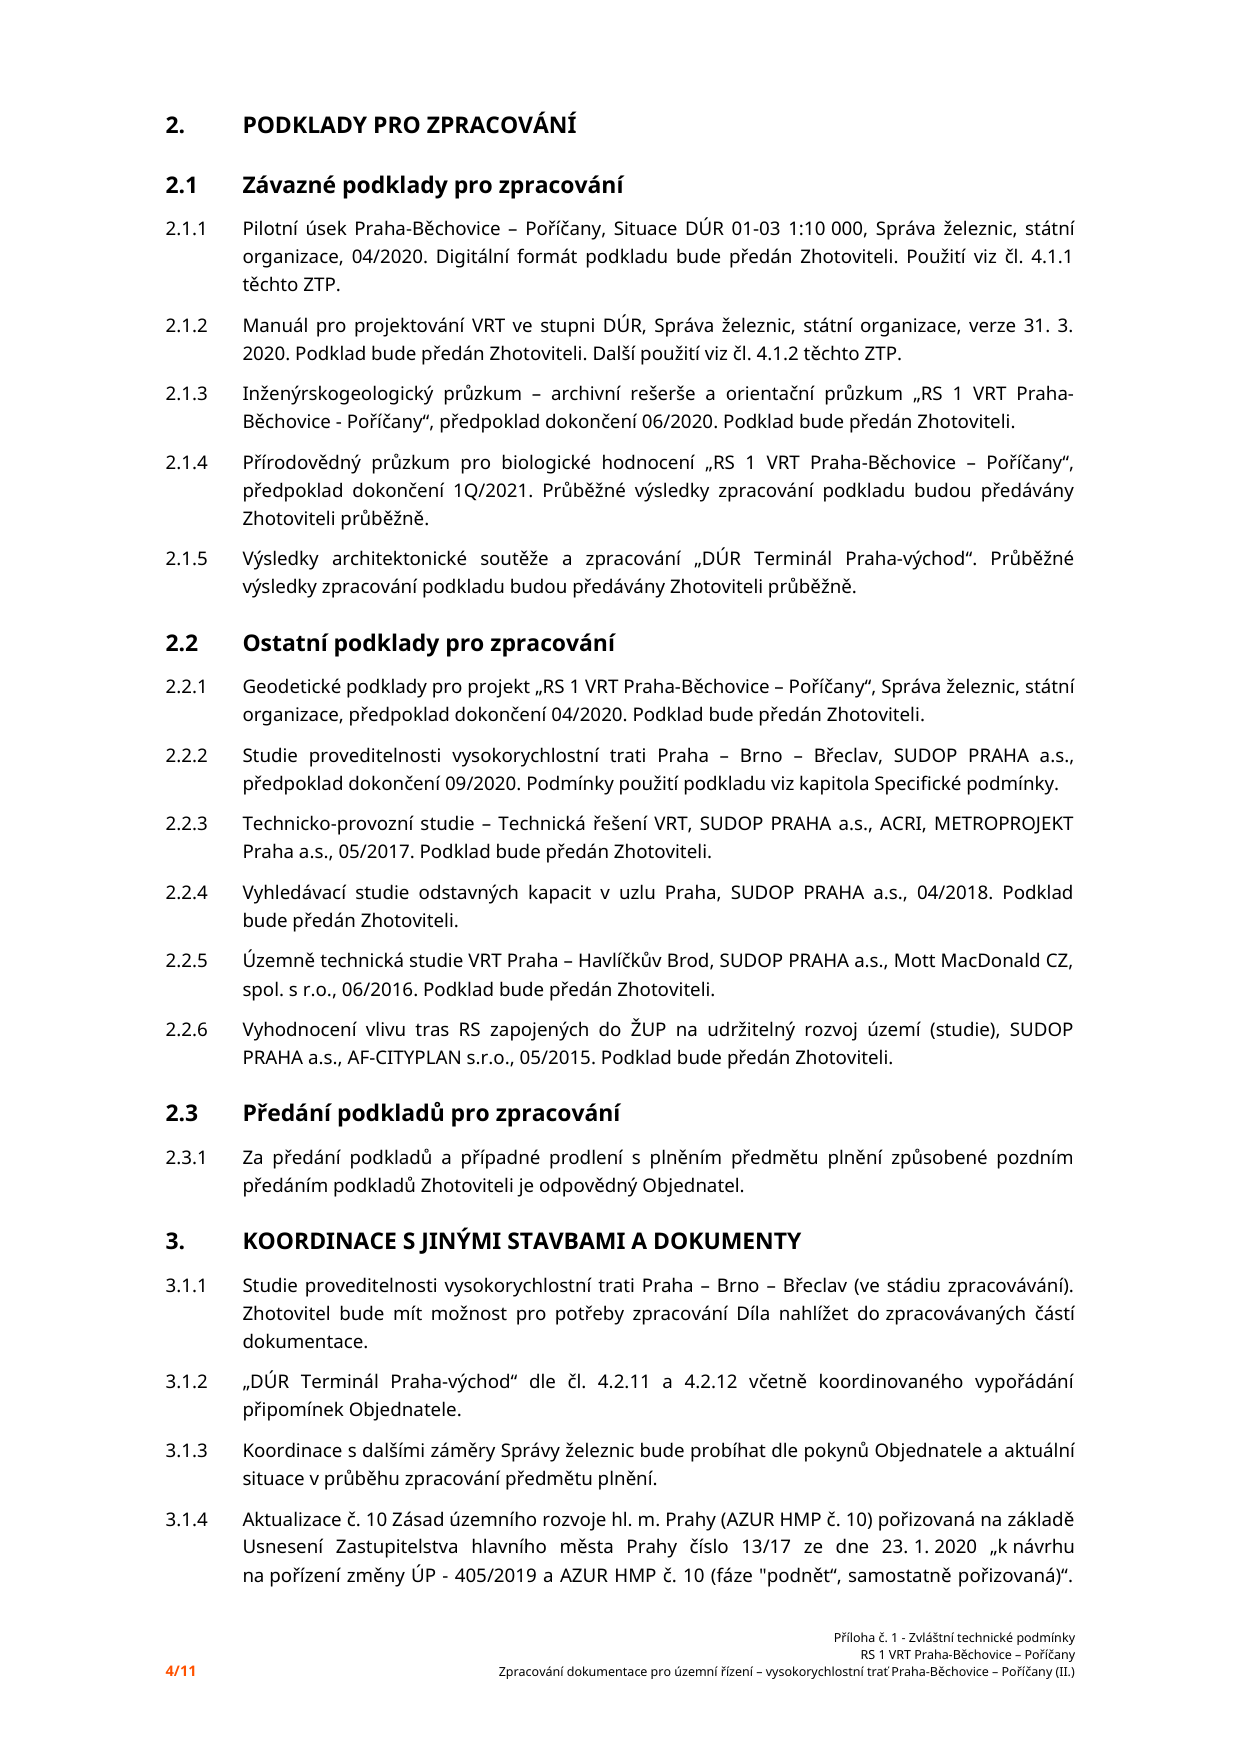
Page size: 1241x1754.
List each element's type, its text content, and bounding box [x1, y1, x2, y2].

text Ostatní podklady pro zpracování [165, 627, 1075, 658]
text Územně technická studie VRT Praha – Havlíčkův Brod, SUDOP PRAHA a.s., Mott MacDonald CZ, spol. s r.o., 06/2016. Podklad bude předán Zhotoviteli. [165, 948, 1075, 1001]
text Geodetické podklady pro projekt „RS 1 VRT Praha-Běchovice – Poříčany“, Správa železnic, státní organizace, předpoklad dokončení 04/2020. Podklad bude předán Zhotoviteli. [165, 674, 1075, 727]
text PODKLADY PRO ZPRACOVÁNÍ [165, 109, 1075, 141]
text Inženýrskogeologický průzkum – archivní rešerše a orientační průzkum „RS 1 VRT Praha-Běchovice - Poříčany“, předpoklad dokončení 06/2020. Podklad bude předán Zhotoviteli. [165, 381, 1075, 434]
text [165, 1506, 1075, 1587]
text KOORDINACE S JINÝMI STAVBAMI A DOKUMENTY [165, 1225, 1075, 1257]
text Vyhodnocení vlivu tras RS zapojených do ŽUP na udržitelný rozvoj území (studie), SUDOP PRAHA a.s., AF-CITYPLAN s.r.o., 05/2015. Podklad bude předán Zhotoviteli. [165, 1016, 1075, 1070]
text Technicko-provozní studie – Technická řešení VRT, SUDOP PRAHA a.s., ACRI, METROPROJEKT Praha a.s., 05/2017. Podklad bude předán Zhotoviteli. [165, 811, 1075, 864]
text Studie proveditelnosti vysokorychlostní trati Praha – Brno – Břeclav, SUDOP PRAHA a.s., předpoklad dokončení 09/2020. Podmínky použití podkladu viz kapitola Specifické podmínky. [165, 742, 1075, 796]
text Za předání podkladů a případné prodlení s plněním předmětu plnění způsobené pozdním předáním podkladů Zhotoviteli je odpovědný Objednatel. [165, 1144, 1075, 1198]
text Závazné podklady pro zpracování [165, 169, 1075, 200]
text Předání podkladů pro zpracování [165, 1097, 1075, 1129]
text Výsledky architektonické soutěže a zpracování „DÚR Terminál Praha-východ“. Průběžné výsledky zpracování podkladu budou předávány Zhotoviteli průběžně. [165, 546, 1075, 599]
text Vyhledávací studie odstavných kapacit v uzlu Praha, SUDOP PRAHA a.s., 04/2018. Podklad bude předán Zhotoviteli. [165, 879, 1075, 933]
text „DÚR Terminál Praha-východ“ dle čl. 4.2.11 a 4.2.12 včetně koordinovaného vypořádání připomínek Objednatele. [165, 1369, 1075, 1422]
text Manuál pro projektování VRT ve stupni DÚR, Správa železnic, státní organizace, verze 31. 3. 2020. Podklad bude předán Zhotoviteli. Další použití viz čl. 4.1.2 těchto ZTP. [165, 312, 1075, 366]
text Pilotní úsek Praha-Běchovice – Poříčany, Situace DÚR 01-03 1:10 000, Správa železnic, státní organizace, 04/2020. Digitální formát podkladu bude předán Zhotoviteli. Použití viz čl. 4.1.1 těchto ZTP. [165, 216, 1075, 297]
text Přírodovědný průzkum pro biologické hodnocení „RS 1 VRT Praha-Běchovice – Poříčany“, předpoklad dokončení 1Q/2021. Průběžné výsledky zpracování podkladu budou předávány Zhotoviteli průběžně. [165, 449, 1075, 531]
text Koordinace s dalšími záměry Správy železnic bude probíhat dle pokynů Objednatele a aktuální situace v průběhu zpracování předmětu plnění. [165, 1437, 1075, 1491]
text Studie proveditelnosti vysokorychlostní trati Praha – Brno – Břeclav (ve stádiu zpracovávání). Zhotovitel bude mít možnost pro potřeby zpracování Díla nahlížet do zpracovávaných částí dokumentace. [165, 1272, 1075, 1354]
